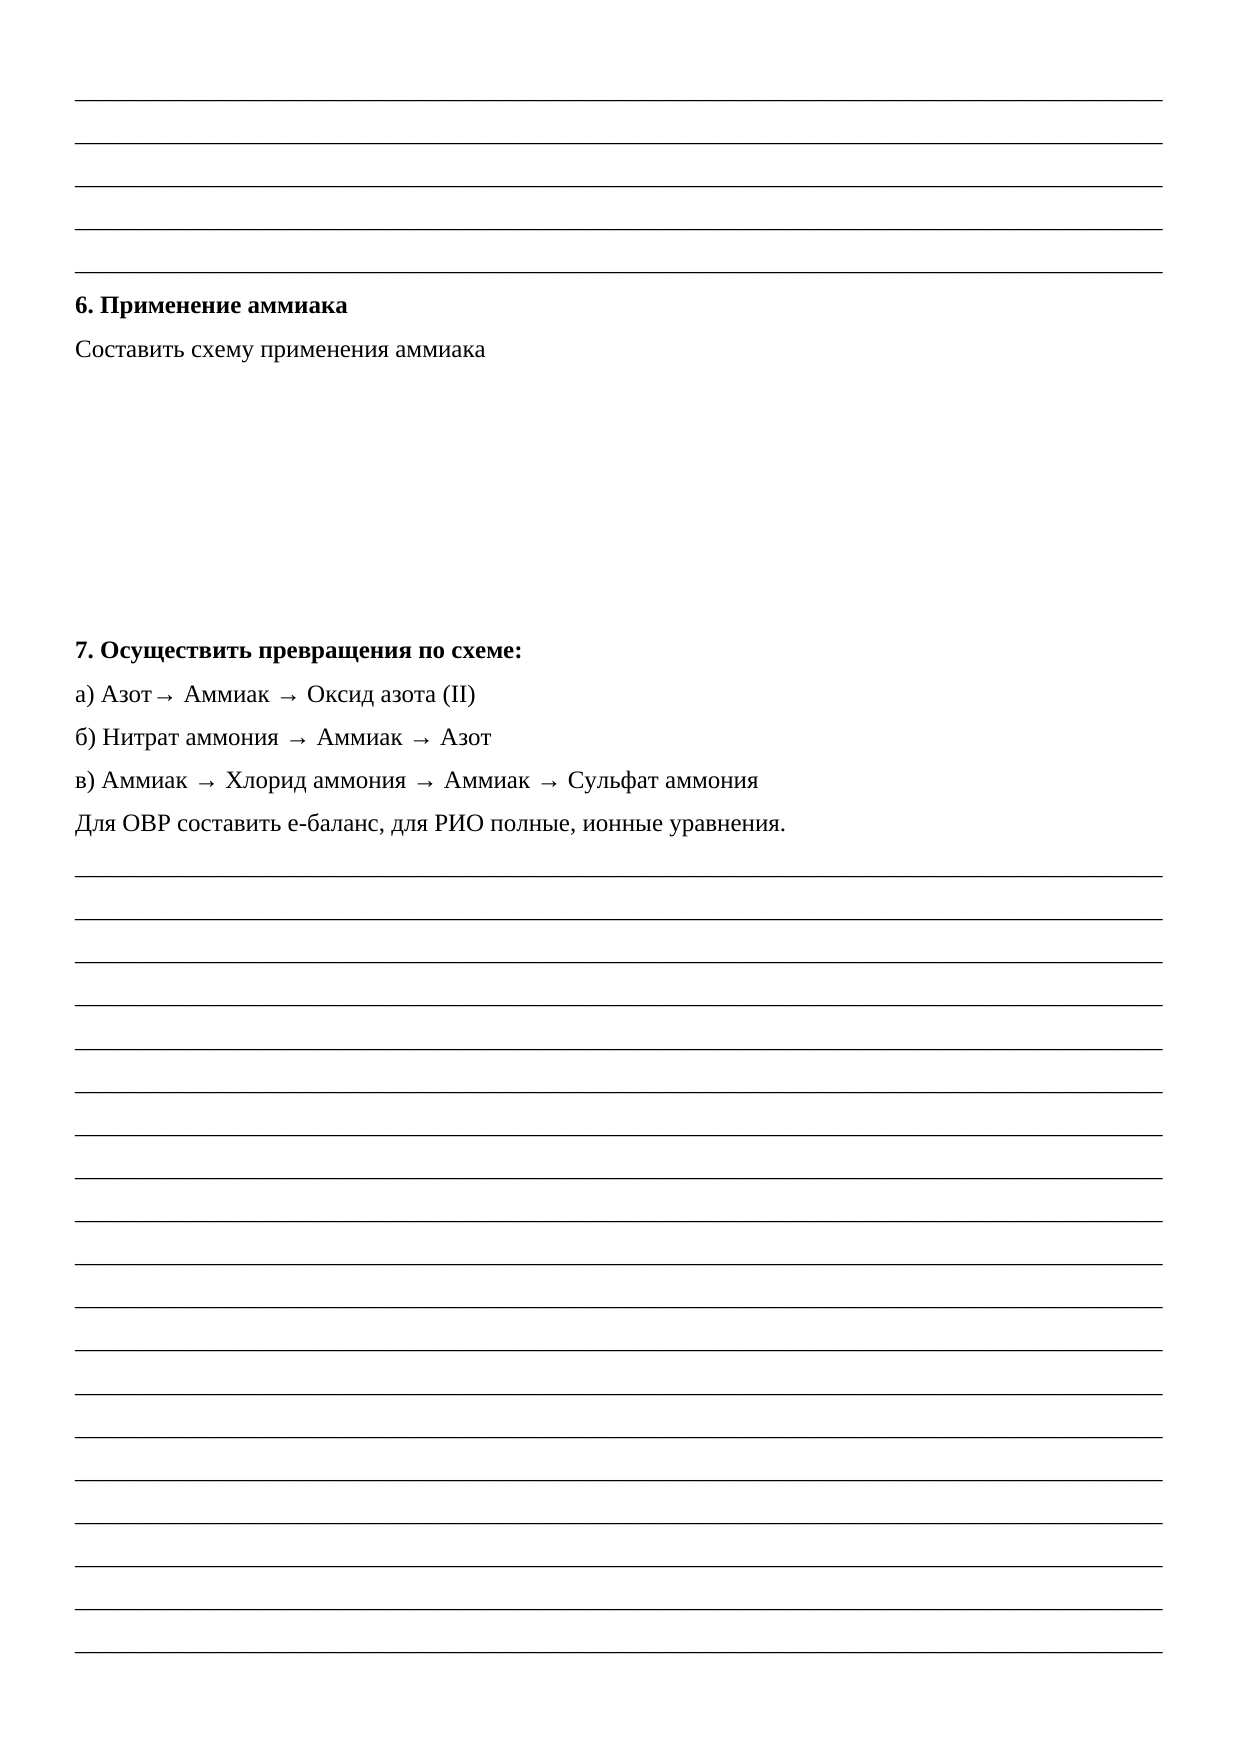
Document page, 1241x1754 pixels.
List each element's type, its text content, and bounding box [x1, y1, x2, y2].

text Составить схему применения аммиака [75, 334, 1165, 362]
text а) Азот→ Аммиак → Оксид азота (II) [75, 679, 1165, 707]
text _________________________________________________________________________________________________________________________________________________________________________________________________________________________________________________________________________________________________________________________________________________________________________________________________________________________________________________________________________________________________________________________________________________________________________________________________________________________________ [75, 851, 1165, 1139]
text 6. Применение аммиака [75, 291, 1165, 319]
text 7. Осуществить превращения по схеме: [75, 636, 1165, 664]
text в) Аммиак → Хлорид аммония → Аммиак → Сульфат аммония [75, 765, 1165, 794]
text б) Нитрат аммония → Аммиак → Азот [75, 722, 1165, 751]
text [75, 75, 1165, 276]
text Для ОВР составить е-баланс, для РИО полные, ионные уравнения. [75, 808, 1165, 837]
text ______________________________________________________________________________________________________________________________________________________________________________ [75, 1584, 1165, 1656]
